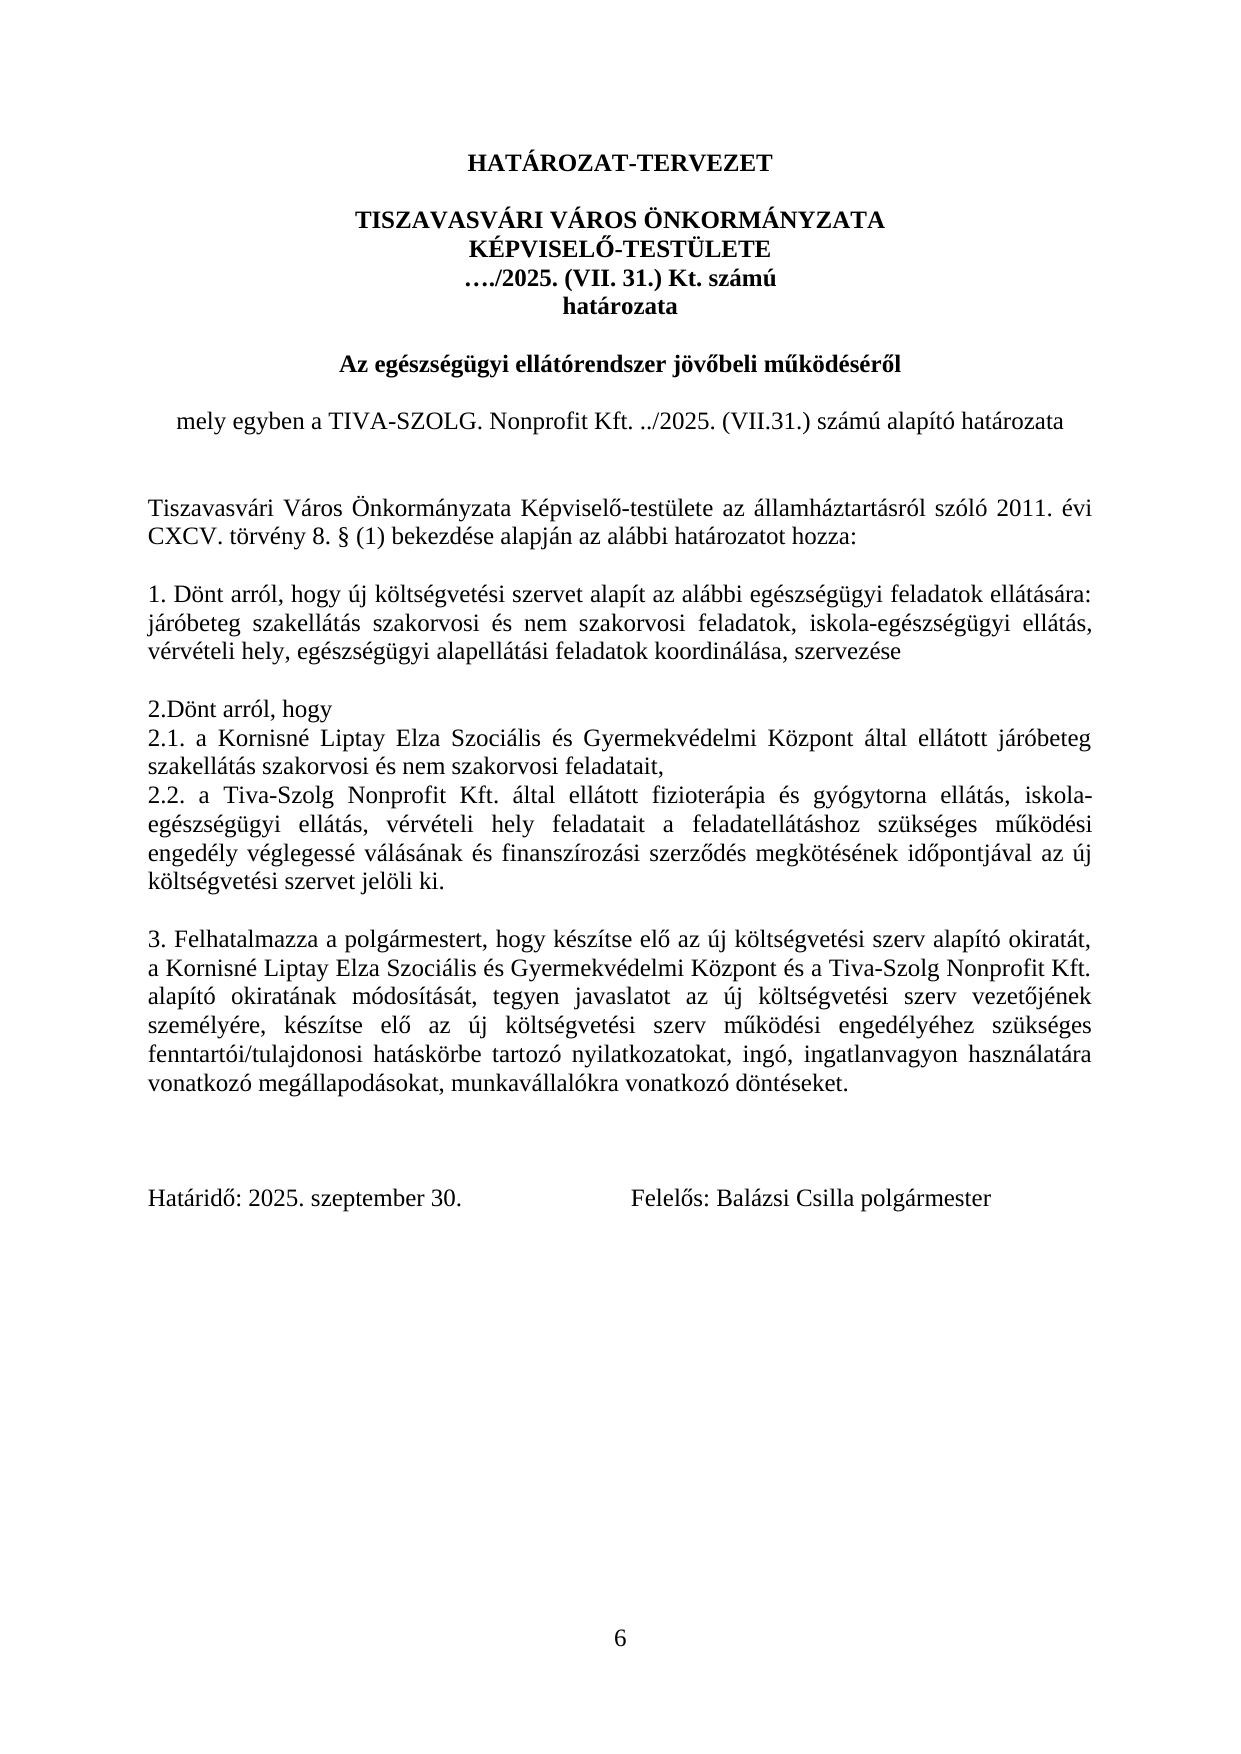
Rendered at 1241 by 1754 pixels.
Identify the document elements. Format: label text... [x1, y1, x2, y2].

text Az egészségügyi ellátórendszer jövőbeli működéséről [148, 349, 1093, 378]
text Határozat-tervezet [148, 148, 1093, 176]
text határozata [148, 291, 1093, 320]
text Határidő: 2025. szeptember 30. Felelős: Balázsi Csilla polgármester [148, 1183, 1093, 1211]
text 2.1. a Kornisné Liptay Elza Szociális és Gyermekvédelmi Központ által ellátott járóbeteg szakellátás szakorvosi és nem szakorvosi feladatait, [148, 723, 1093, 780]
text 3. Felhatalmazza a polgármestert, hogy készítse elő az új költségvetési szerv alapító okiratát, a Kornisné Liptay Elza Szociális és Gyermekvédelmi Központ és a Tiva-Szolg Nonprofit Kft. alapító okiratának módosítását, tegyen javaslatot az új költségvetési szerv vezetőjének személyére, készítse elő az új költségvetési szerv működési engedélyéhez szükséges fenntartói/tulajdonosi hatáskörbe tartozó nyilatkozatokat, ingó, ingatlanvagyon használatára vonatkozó megállapodásokat, munkavállalókra vonatkozó döntéseket. [148, 924, 1093, 1096]
text …./2025. (VII. 31.) Kt. számú [148, 263, 1093, 291]
text 2.Dönt arról, hogy [148, 694, 1093, 723]
text Képviselő-testülete [148, 234, 1093, 263]
text 2.2. a Tiva-Szolg Nonprofit Kft. által ellátott fizioterápia és gyógytorna ellátás, iskola-egészségügyi ellátás, vérvételi hely feladatait a feladatellátáshoz szükséges működési engedély véglegessé válásának és finanszírozási szerződés megkötésének időpontjával az új költségvetési szervet jelöli ki. [148, 780, 1093, 895]
text 1. Dönt arról, hogy új költségvetési szervet alapít az alábbi egészségügyi feladatok ellátására: járóbeteg szakellátás szakorvosi és nem szakorvosi feladatok, iskola-egészségügyi ellátás, vérvételi hely, egészségügyi alapellátási feladatok koordinálása, szervezése [148, 579, 1093, 665]
text Tiszavasvári Város Önkormányzata [148, 205, 1093, 234]
text mely egyben a TIVA-SZOLG. Nonprofit Kft. ../2025. (VII.31.) számú alapító határozata [148, 406, 1093, 435]
text Tiszavasvári Város Önkormányzata Képviselő-testülete az államháztartásról szóló 2011. évi CXCV. törvény 8. § (1) bekezdése alapján az alábbi határozatot hozza: [148, 493, 1093, 550]
